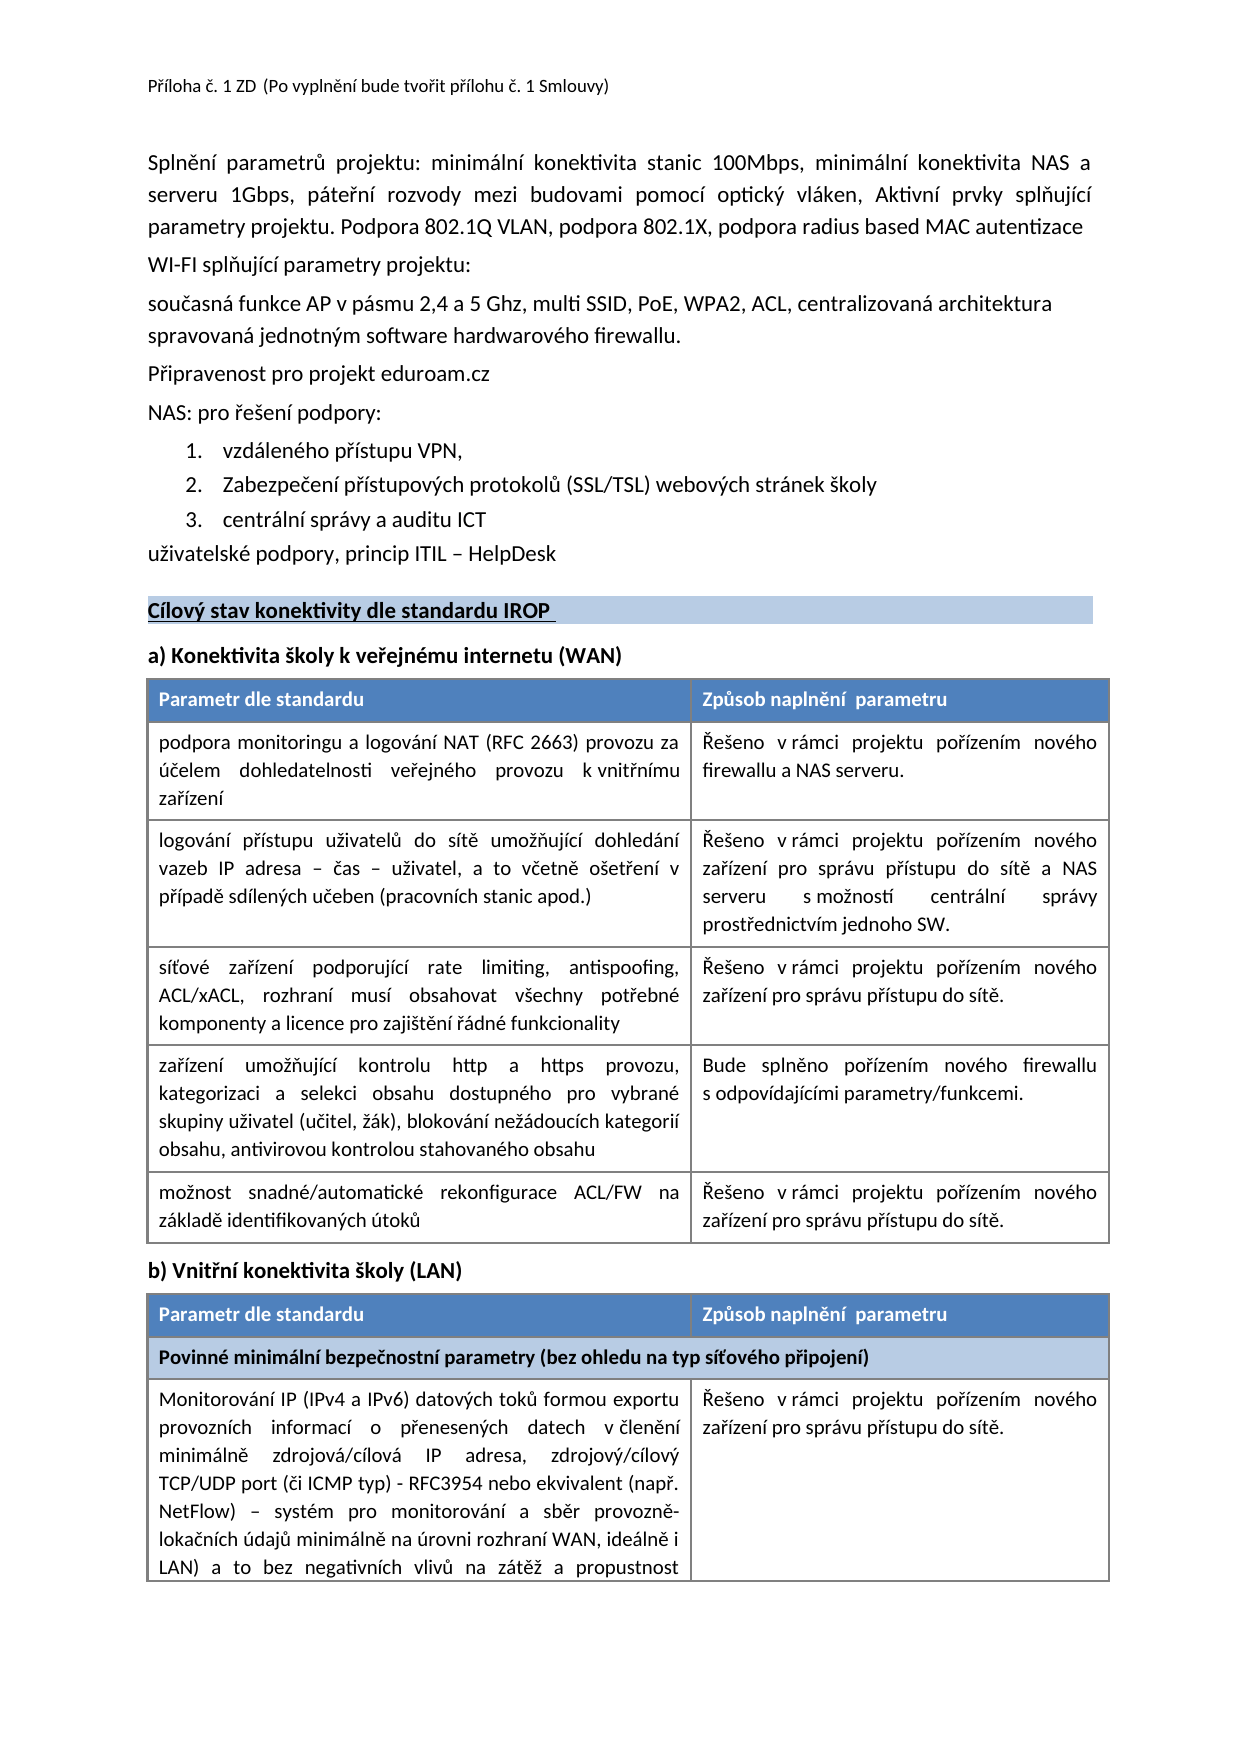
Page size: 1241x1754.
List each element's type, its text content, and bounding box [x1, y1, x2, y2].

table_cell Řešeno v rámci projektu pořízením nového zařízení pro správu přístupu do sítě. [692, 948, 1108, 1044]
table_cell možnost snadné/automatické rekonfigurace ACL/FW na základě identifikovaných útoků [149, 1173, 690, 1242]
list Zabezpečení přístupových protokolů (SSL/TSL) webových stránek školy [185, 471, 1093, 499]
text NAS: pro řešení podpory: [148, 398, 1093, 426]
list centrální správy a auditu ICT [185, 505, 1093, 533]
text a) Konektivita školy k veřejnému internetu (WAN) [148, 641, 1093, 669]
table_header Způsob naplnění parametru [692, 1295, 1108, 1336]
table_cell Povinné minimální bezpečnostní parametry (bez ohledu na typ síťového připojení) [149, 1338, 1108, 1378]
text WI-FI splňující parametry projektu: [148, 250, 1093, 278]
table_header Způsob naplnění parametru [692, 680, 1108, 721]
text současná funkce AP v pásmu 2,4 a 5 Ghz, multi SSID, PoE, WPA2, ACL, centralizovaná architektura spravovaná jednotným software hardwarového firewallu. [148, 289, 1093, 349]
table_cell síťové zařízení podporující rate limiting, antispoofing, ACL/xACL, rozhraní musí obsahovat všechny potřebné komponenty a licence pro zajištění řádné funkcionality [149, 948, 690, 1044]
text Splnění parametrů projektu: minimální konektivita stanic 100Mbps, minimální konektivita NAS a serveru 1Gbps, páteřní rozvody mezi budovami pomocí optický vláken, Aktivní prvky splňující parametry projektu. Podpora 802.1Q VLAN, podpora 802.1X, podpora radius based MAC autentizace [148, 148, 1093, 240]
text Cílový stav konektivity dle standardu IROP [148, 596, 1093, 624]
table_cell podpora monitoringu a logování NAT (RFC 2663) provozu za účelem dohledatelnosti veřejného provozu k vnitřnímu zařízení [149, 723, 690, 819]
table_cell Řešeno v rámci projektu pořízením nového zařízení pro správu přístupu do sítě a NAS serveru s možností centrální správy prostřednictvím jednoho SW. [692, 821, 1108, 946]
table_cell zařízení umožňující kontrolu http a https provozu, kategorizaci a selekci obsahu dostupného pro vybrané skupiny uživatel (učitel, žák), blokování nežádoucích kategorií obsahu, antivirovou kontrolou stahovaného obsahu [149, 1046, 690, 1171]
table_header Parametr dle standardu [149, 1295, 690, 1336]
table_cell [149, 1380, 690, 1579]
table_header Parametr dle standardu [149, 680, 690, 721]
text b) Vnitřní konektivita školy (LAN) [148, 1256, 1093, 1284]
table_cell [692, 1380, 1108, 1579]
table_cell logování přístupu uživatelů do sítě umožňující dohledání vazeb IP adresa – čas – uživatel, a to včetně ošetření v případě sdílených učeben (pracovních stanic apod.) [149, 821, 690, 946]
text Připravenost pro projekt eduroam.cz [148, 359, 1093, 387]
table_cell Bude splněno pořízením nového firewallu s odpovídajícími parametry/funkcemi. [692, 1046, 1108, 1171]
list vzdáleného přístupu VPN, [185, 436, 1093, 464]
text uživatelské podpory, princip ITIL – HelpDesk [148, 539, 1093, 567]
table_cell Řešeno v rámci projektu pořízením nového zařízení pro správu přístupu do sítě. [692, 1173, 1108, 1242]
table_cell Řešeno v rámci projektu pořízením nového firewallu a NAS serveru. [692, 723, 1108, 819]
